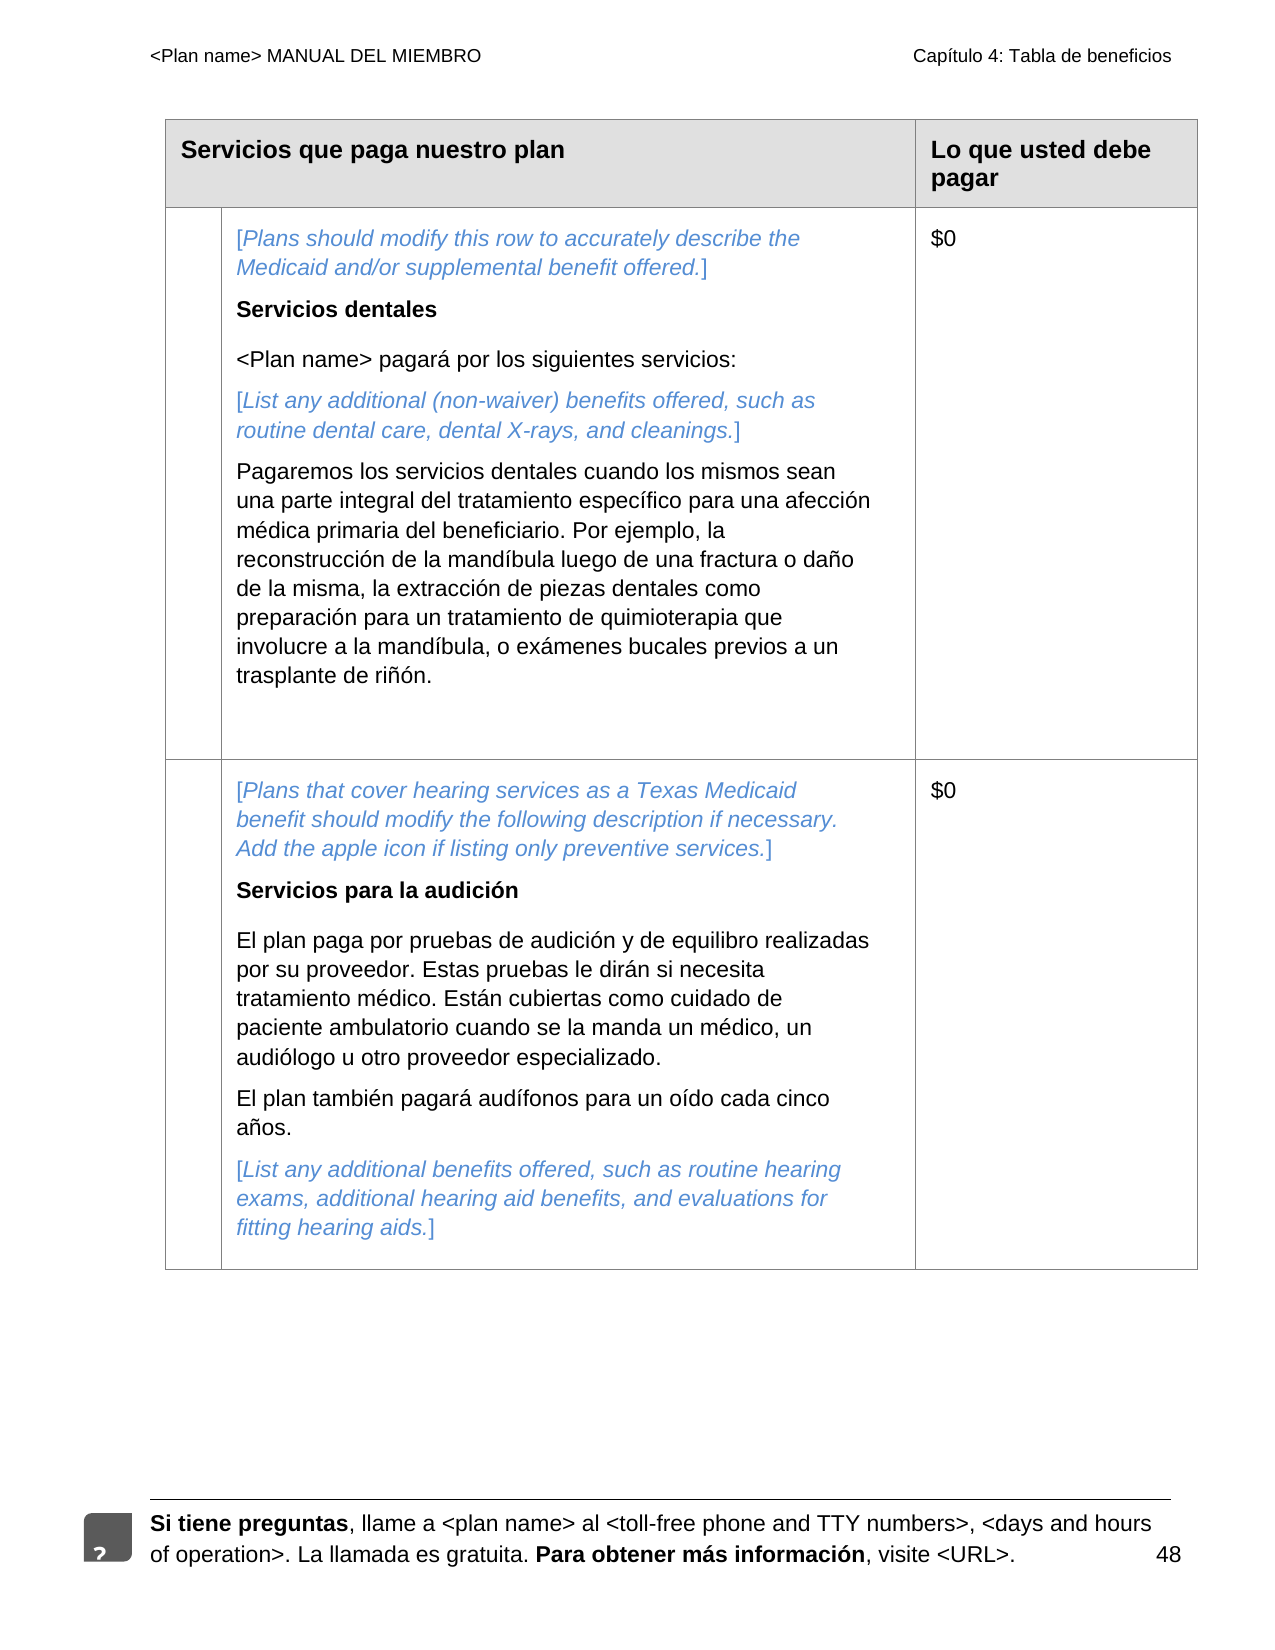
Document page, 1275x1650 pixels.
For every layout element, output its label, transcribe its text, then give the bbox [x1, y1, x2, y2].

table_cell [166, 760, 221, 1269]
table_cell [Plans should modify this row to accurately describe the Medicaid and/or supplemental benefit offered.] Servicios dentales <Plan name> pagará por los siguientes servicios: [List any additional (non-waiver) benefits offered, such as routine dental care, dental X-rays, and cleanings.] Pagaremos los servicios dentales cuando los mismos sean una parte integral del tratamiento específico para una afección médica primaria del beneficiario. Por ejemplo, la reconstrucción de la mandíbula luego de una fractura o daño de la misma, la extracción de piezas dentales como preparación para un tratamiento de quimioterapia que involucre a la mandíbula, o exámenes bucales previos a un trasplante de riñón. [222, 208, 915, 759]
table_cell [166, 208, 221, 759]
table_header Lo que usted debe pagar [916, 120, 1197, 207]
table_cell [Plans that cover hearing services as a Texas Medicaid benefit should modify the following description if necessary. Add the apple icon if listing only preventive services.] Servicios para la audición El plan paga por pruebas de audición y de equilibro realizadas por su proveedor. Estas pruebas le dirán si necesita tratamiento médico. Están cubiertas como cuidado de paciente ambulatorio cuando se la manda un médico, un audiólogo u otro proveedor especializado. El plan también pagará audífonos para un oído cada cinco años. [List any additional benefits offered, such as routine hearing exams, additional hearing aid benefits, and evaluations for fitting hearing aids.] [222, 760, 915, 1269]
table_header Servicios que paga nuestro plan [166, 120, 915, 207]
table_cell $0 [916, 208, 1197, 759]
table_cell $0 [916, 760, 1197, 1269]
